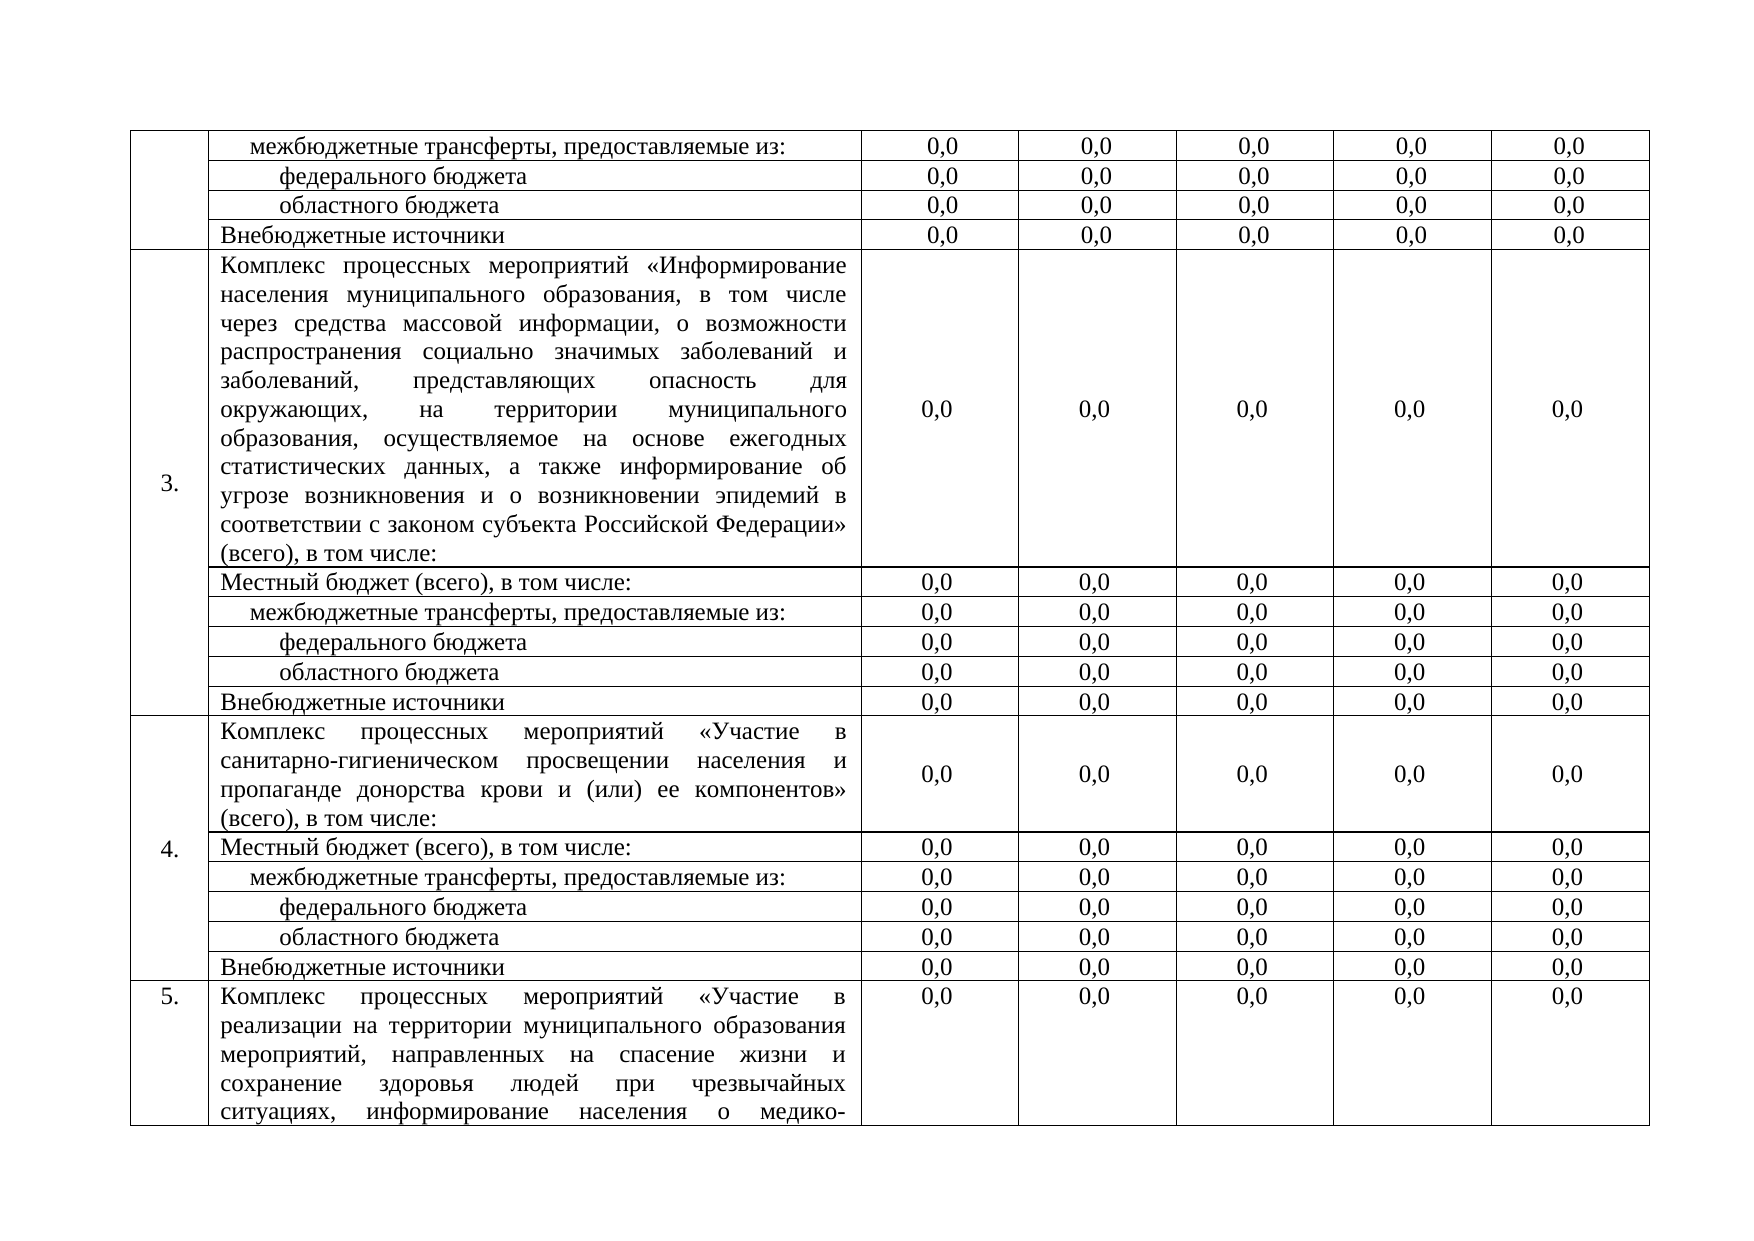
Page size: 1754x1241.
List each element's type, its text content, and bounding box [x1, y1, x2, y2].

table_cell 0,0 [862, 131, 1018, 160]
table_cell 0,0 [1177, 716, 1333, 831]
table_cell 0,0 [1177, 833, 1333, 861]
table_cell 0,0 [1019, 627, 1176, 656]
table_cell 0,0 [1334, 220, 1491, 249]
table_cell 0,0 [1492, 161, 1649, 189]
table_cell межбюджетные трансферты, предоставляемые из: [209, 131, 861, 160]
table_cell 0,0 [1019, 568, 1176, 596]
table_cell 0,0 [1492, 131, 1649, 160]
table_cell федерального бюджета [209, 161, 861, 189]
table_cell 0,0 [1334, 597, 1491, 626]
table_cell 0,0 [1334, 250, 1491, 566]
table_cell 0,0 [1177, 952, 1333, 980]
table_cell 0,0 [1019, 191, 1176, 219]
table_cell 0,0 [1334, 687, 1491, 715]
table_cell 0,0 [862, 952, 1018, 980]
table_cell 0,0 [1177, 568, 1333, 596]
table_cell 0,0 [1334, 862, 1491, 891]
table_cell 0,0 [862, 220, 1018, 249]
table_cell 0,0 [1334, 657, 1491, 686]
table_cell 0,0 [862, 657, 1018, 686]
table_cell 5. [131, 981, 208, 1125]
table_cell 0,0 [862, 161, 1018, 189]
table_cell 0,0 [1334, 191, 1491, 219]
table_cell Местный бюджет (всего), в том числе: [209, 833, 861, 861]
table_cell межбюджетные трансферты, предоставляемые из: [209, 597, 861, 626]
table_cell 0,0 [1177, 627, 1333, 656]
table_cell 0,0 [1019, 716, 1176, 831]
table_cell 0,0 [1492, 568, 1649, 596]
table_cell 0,0 [1019, 892, 1176, 921]
table_cell 0,0 [1492, 716, 1649, 831]
table_cell 0,0 [1019, 131, 1176, 160]
table_cell 0,0 [1334, 892, 1491, 921]
table_cell областного бюджета [209, 657, 861, 686]
table_cell 0,0 [1177, 657, 1333, 686]
table_cell 0,0 [1492, 687, 1649, 715]
table_cell 0,0 [1334, 568, 1491, 596]
table_cell 0,0 [862, 981, 1018, 1125]
table_cell межбюджетные трансферты, предоставляемые из: [209, 862, 861, 891]
table_cell 0,0 [1177, 597, 1333, 626]
table_cell 0,0 [1177, 131, 1333, 160]
table_cell 0,0 [1492, 191, 1649, 219]
table_cell 0,0 [1019, 687, 1176, 715]
table_cell 0,0 [1492, 597, 1649, 626]
table_cell 0,0 [1492, 862, 1649, 891]
table_cell 0,0 [1492, 922, 1649, 951]
table_cell 0,0 [1492, 250, 1649, 566]
table_cell Внебюджетные источники [209, 687, 861, 715]
table_cell 0,0 [1177, 862, 1333, 891]
table_cell 0,0 [862, 687, 1018, 715]
table_cell 0,0 [1492, 892, 1649, 921]
table_cell 0,0 [1177, 191, 1333, 219]
table_cell 0,0 [1492, 833, 1649, 861]
table_cell 0,0 [1334, 833, 1491, 861]
table_cell 0,0 [1177, 220, 1333, 249]
table_cell 0,0 [1492, 657, 1649, 686]
table_cell 0,0 [1019, 657, 1176, 686]
table_cell 0,0 [1019, 981, 1176, 1125]
table_cell Комплекс процессных мероприятий «Участие в санитарно-гигиеническом просвещении населения и пропаганде донорства крови и (или) ее компонентов» (всего), в том числе: [209, 716, 861, 831]
table_cell 0,0 [862, 191, 1018, 219]
table_cell 4. [131, 716, 208, 980]
table_cell областного бюджета [209, 191, 861, 219]
table_cell 0,0 [862, 597, 1018, 626]
table_cell 0,0 [1177, 981, 1333, 1125]
table_cell 0,0 [1019, 597, 1176, 626]
table_cell 0,0 [862, 892, 1018, 921]
table_cell 0,0 [1019, 862, 1176, 891]
table_cell 0,0 [1492, 981, 1649, 1125]
table_cell 0,0 [862, 862, 1018, 891]
table_cell 0,0 [862, 627, 1018, 656]
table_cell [209, 981, 861, 1125]
table_cell 0,0 [862, 833, 1018, 861]
table_cell федерального бюджета [209, 627, 861, 656]
table_cell 0,0 [862, 716, 1018, 831]
table_cell 0,0 [1334, 952, 1491, 980]
table_cell 0,0 [1177, 687, 1333, 715]
table_cell 0,0 [1177, 922, 1333, 951]
table_cell 3. [131, 250, 208, 715]
table_cell 0,0 [1019, 833, 1176, 861]
table_cell областного бюджета [209, 922, 861, 951]
table_cell федерального бюджета [209, 892, 861, 921]
table_cell 0,0 [1177, 892, 1333, 921]
table_cell 0,0 [1334, 716, 1491, 831]
table_cell Внебюджетные источники [209, 220, 861, 249]
table_cell Комплекс процессных мероприятий «Информирование населения муниципального образования, в том числе через средства массовой информации, о возможности распространения социально значимых заболеваний и заболеваний, представляющих опасность для окружающих, на территории муниципального образования, осуществляемое на основе ежегодных статистических данных, а также информирование об угрозе возникновения и о возникновении эпидемий в соответствии с законом субъекта Российской Федерации» (всего), в том числе: [209, 250, 861, 566]
table_cell 0,0 [1019, 161, 1176, 189]
table_cell 0,0 [1492, 627, 1649, 656]
table_cell 0,0 [1019, 250, 1176, 566]
table_cell 0,0 [1492, 952, 1649, 980]
table_cell 0,0 [1177, 161, 1333, 189]
table_cell 0,0 [862, 250, 1018, 566]
table_cell 0,0 [862, 922, 1018, 951]
table_cell 0,0 [1492, 220, 1649, 249]
table_cell 0,0 [1334, 922, 1491, 951]
table_cell Внебюджетные источники [209, 952, 861, 980]
table_cell Местный бюджет (всего), в том числе: [209, 568, 861, 596]
table_cell 0,0 [1019, 952, 1176, 980]
table_cell 0,0 [862, 568, 1018, 596]
table_cell 0,0 [1334, 627, 1491, 656]
table_cell 0,0 [1334, 161, 1491, 189]
table_cell 0,0 [1019, 220, 1176, 249]
table_cell 0,0 [1019, 922, 1176, 951]
table_cell 0,0 [1334, 131, 1491, 160]
table_cell 0,0 [1334, 981, 1491, 1125]
table_cell 0,0 [1177, 250, 1333, 566]
